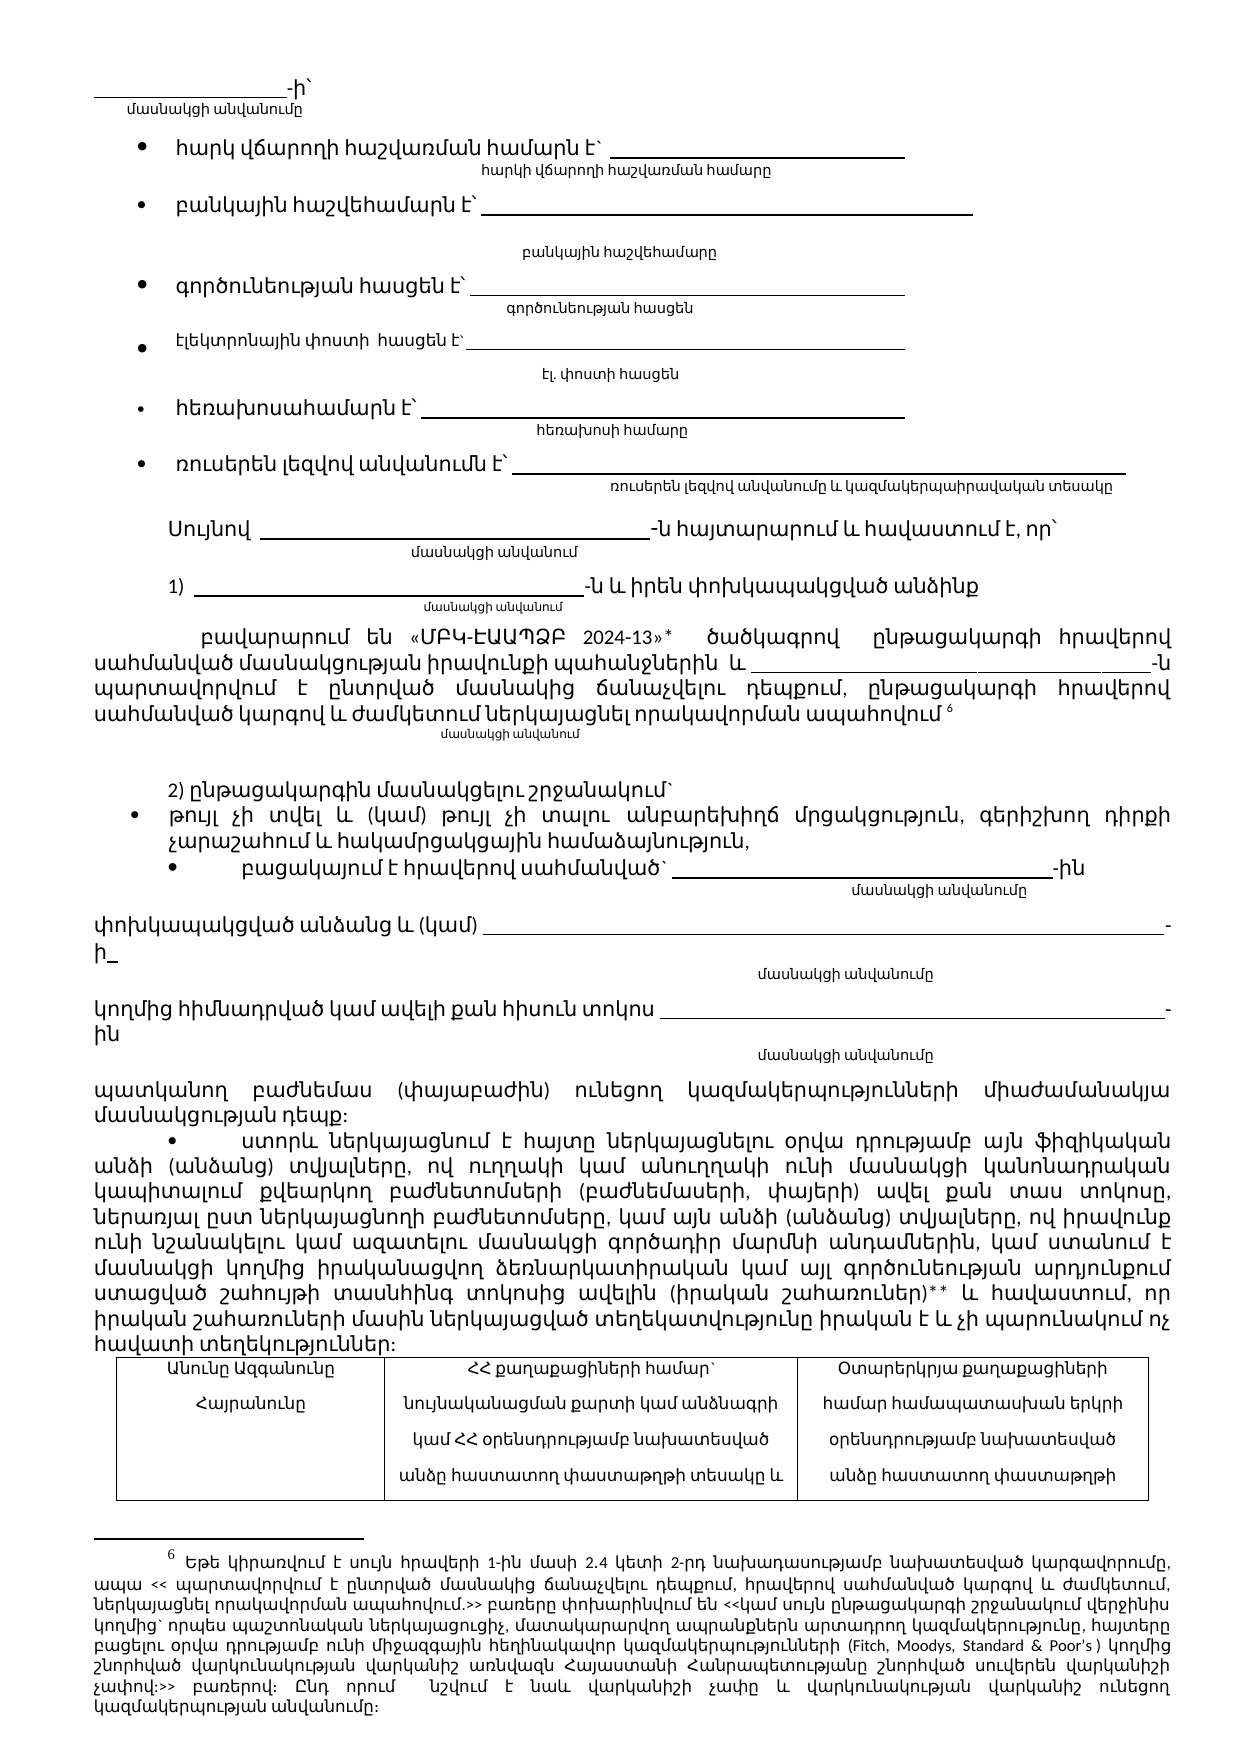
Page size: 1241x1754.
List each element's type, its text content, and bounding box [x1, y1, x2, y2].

text հարկի վճարողի հաշվառման համարը [94, 161, 1171, 192]
text -ի՝ [94, 75, 1171, 100]
text Սույնով -ն հայտարարում և հավաստում է, որ՝ [94, 513, 1171, 543]
text 2) ընթացակարգին մասնակցելու շրջանակում` [94, 777, 1171, 802]
text մասնակցի անվանումը [94, 881, 1171, 912]
text պատկանող բաժնեմաս (փայաբաժին) ունեցող կազմակերպությունների միաժամանակյա մասնակցության դեպք: [94, 1077, 1171, 1128]
list հարկ վճարողի հաշվառման համարն է` [138, 131, 1171, 161]
text բանկային հաշվեհամարը [94, 243, 1171, 273]
list բանկային հաշվեհամարն է՝ [138, 192, 1171, 243]
text մասնակցի անվանում [94, 726, 1171, 752]
list գործունեության հասցեն է՝ [138, 273, 1171, 299]
text մասնակցի անվանումը [94, 100, 1171, 131]
text բավարարում են «ՄԲԿ-ԷԱԱՊՁԲ 2024-13»* ծածկագրով ընթացակարգի հրավերով սահմանված մասնակցության իրավունքի պահանջներին և -ն պարտավորվում է ընտրված մասնակից ճանաչվելու դեպքում, ընթացակարգի հրավերով սահմանված կարգով և ժամկետում ներկայացնել որակավորման ապահովում [94, 624, 1171, 726]
list ստորև ներկայացնում է հայտը ներկայացնելու օրվա դրությամբ այն ֆիզիկական անձի (անձանց) տվյալները, ով ուղղակի կամ անուղղակի ունի մասնակցի կանոնադրական կապիտալում քվեարկող բաժնետոմսերի (բաժնեմասերի, փայերի) ավել քան տաս տոկոսը, ներառյալ ըստ ներկայացնողի բաժնետոմսերը, կամ այն անձի (անձանց) տվյալները, ով իրավունք ունի նշանակելու կամ ազատելու մասնակցի գործադիր մարմնի անդամներին, կամ ստանում է մասնակցի կողմից իրականացվող ձեռնարկատիրական կամ այլ գործունեության արդյունքում ստացված շահույթի տասնհինգ տոկոսից ավելին (իրական շահառուներ)** և հավաստում, որ իրական շահառուների մասին ներկայացված տեղեկատվությունը իրական է և չի պարունակում ոչ հավատի տեղեկություններ: [94, 1128, 1171, 1357]
text մասնակցի անվանում [94, 543, 1171, 574]
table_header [385, 1358, 797, 1500]
text կողմից հիմնադրված կամ ավելի քան հիսուն տոկոս -ին [94, 996, 1171, 1047]
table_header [117, 1358, 384, 1500]
list ռուսերեն լեզվով անվանումն է՝ [138, 452, 1171, 477]
list էլեկտրոնային փոստի հասցեն է՝ [138, 329, 1171, 365]
text էլ. փոստի հասցեն [94, 365, 1171, 396]
text ռուսերեն լեզվով անվանումը և կազմակերպաիրավական տեսակը [536, 477, 1171, 507]
text մասնակցի անվանումը [94, 1047, 1171, 1077]
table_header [798, 1358, 1148, 1500]
list հեռախոսահամարն է՝ [138, 396, 1171, 421]
text փոխկապակցված անձանց և (կամ) -ի [94, 912, 1171, 965]
text մասնակցի անվանում [94, 599, 1171, 624]
list թույլ չի տվել և (կամ) թույլ չի տալու անբարեխիղճ մրցակցություն, գերիշխող դիրքի չարաշահում և հակամրցակցային համաձայնություն, [131, 802, 1171, 853]
text մասնակցի անվանումը [94, 965, 1171, 996]
text գործունեության հասցեն [94, 299, 1171, 329]
list բացակայում է հրավերով սահմանված` -ին [94, 853, 1171, 881]
text հեռախոսի համարը [462, 421, 1171, 452]
text 1) -ն և իրեն փոխկապակցված անձինք [94, 574, 1171, 599]
